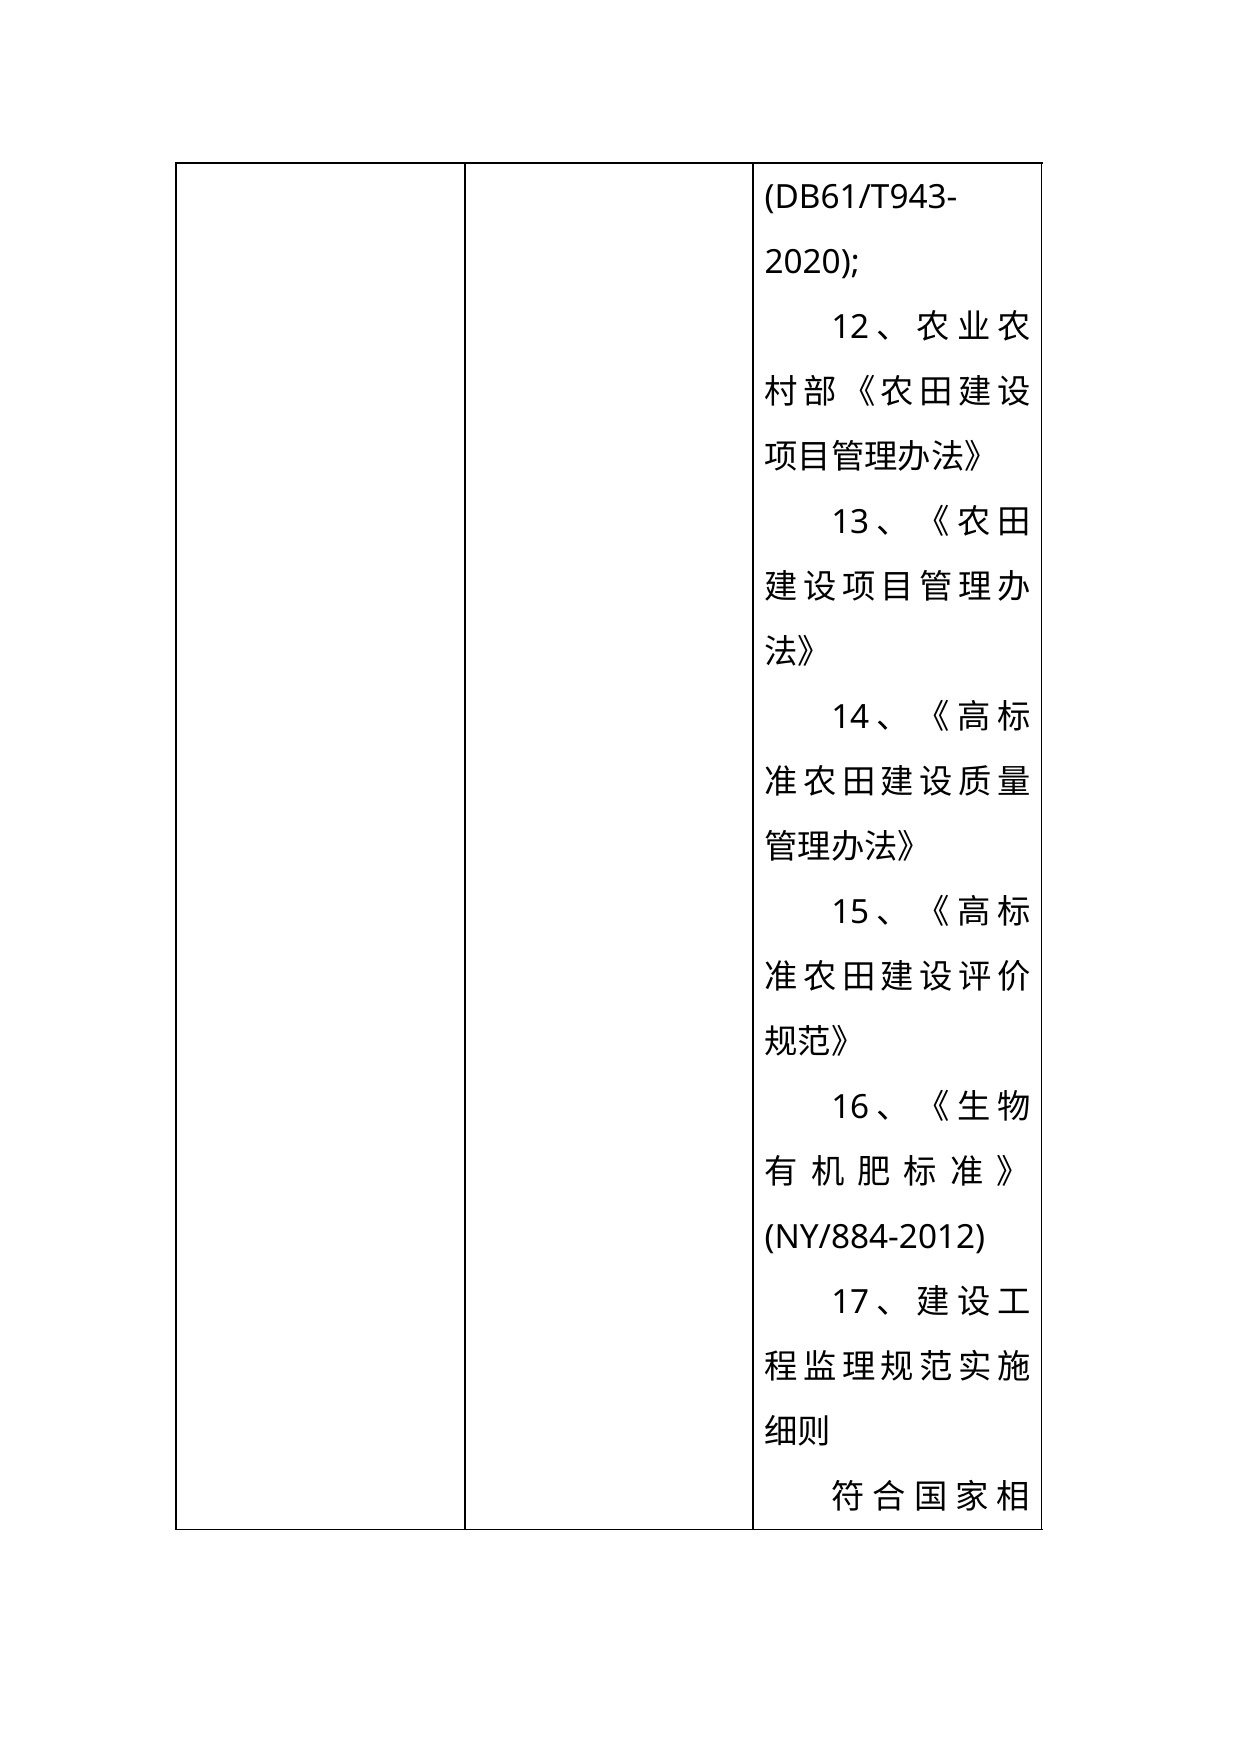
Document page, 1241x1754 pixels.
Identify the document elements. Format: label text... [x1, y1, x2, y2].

table_cell [466, 164, 752, 1528]
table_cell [754, 164, 1041, 1528]
table_cell 1 [177, 164, 464, 1528]
